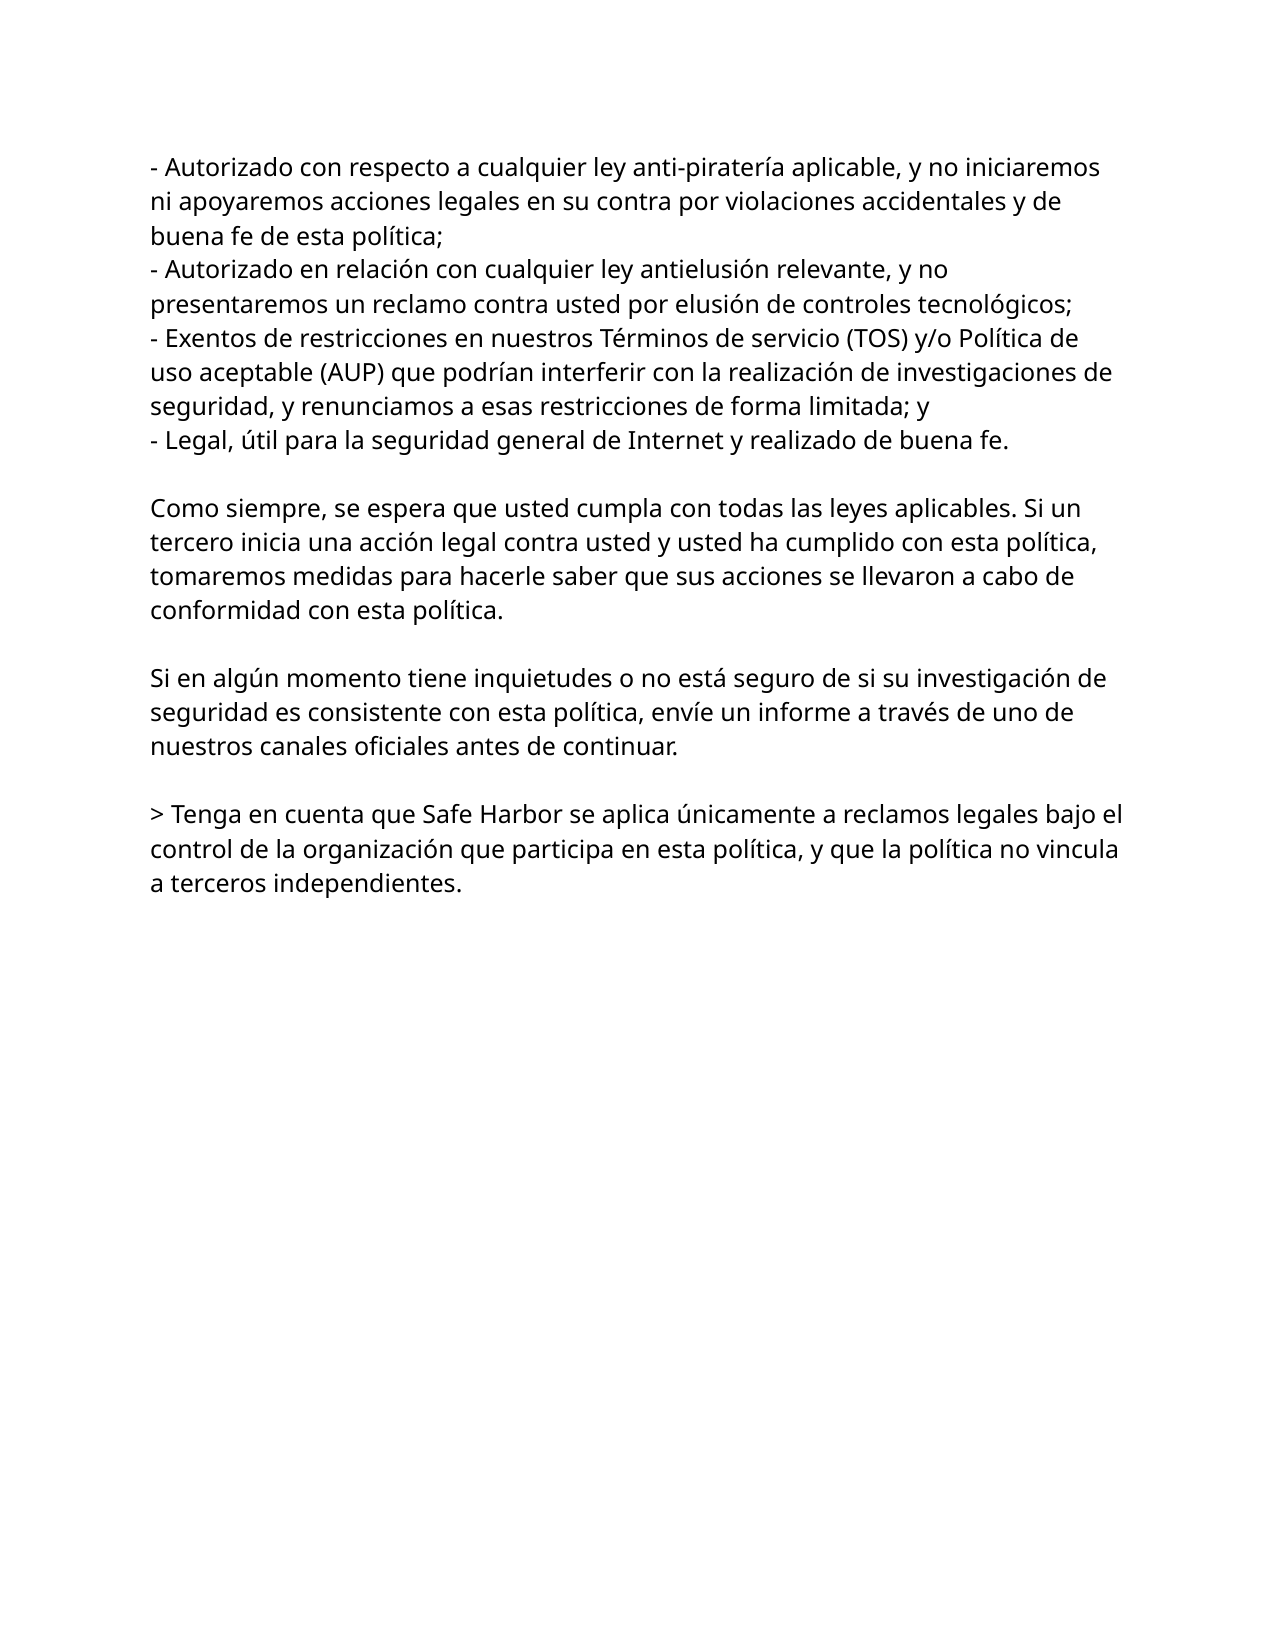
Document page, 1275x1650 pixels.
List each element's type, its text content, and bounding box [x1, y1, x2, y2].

text > Tenga en cuenta que Safe Harbor se aplica únicamente a reclamos legales bajo el control de la organización que participa en esta política, y que la política no vincula a terceros independientes. [150, 797, 1125, 899]
text Si en algún momento tiene inquietudes o no está seguro de si su investigación de seguridad es consistente con esta política, envíe un informe a través de uno de nuestros canales oficiales antes de continuar. [150, 661, 1125, 763]
text - Legal, útil para la seguridad general de Internet y realizado de buena fe. [150, 422, 1125, 457]
text Como siempre, se espera que usted cumpla con todas las leyes aplicables. Si un tercero inicia una acción legal contra usted y usted ha cumplido con esta política, tomaremos medidas para hacerle saber que sus acciones se llevaron a cabo de conformidad con esta política. [150, 491, 1125, 627]
text - Autorizado en relación con cualquier ley antielusión relevante, y no presentaremos un reclamo contra usted por elusión de controles tecnológicos; [150, 252, 1125, 320]
text - Autorizado con respecto a cualquier ley anti-piratería aplicable, y no iniciaremos ni apoyaremos acciones legales en su contra por violaciones accidentales y de buena fe de esta política; [150, 150, 1125, 252]
text - Exentos de restricciones en nuestros Términos de servicio (TOS) y/o Política de uso aceptable (AUP) que podrían interferir con la realización de investigaciones de seguridad, y renunciamos a esas restricciones de forma limitada; y [150, 320, 1125, 422]
